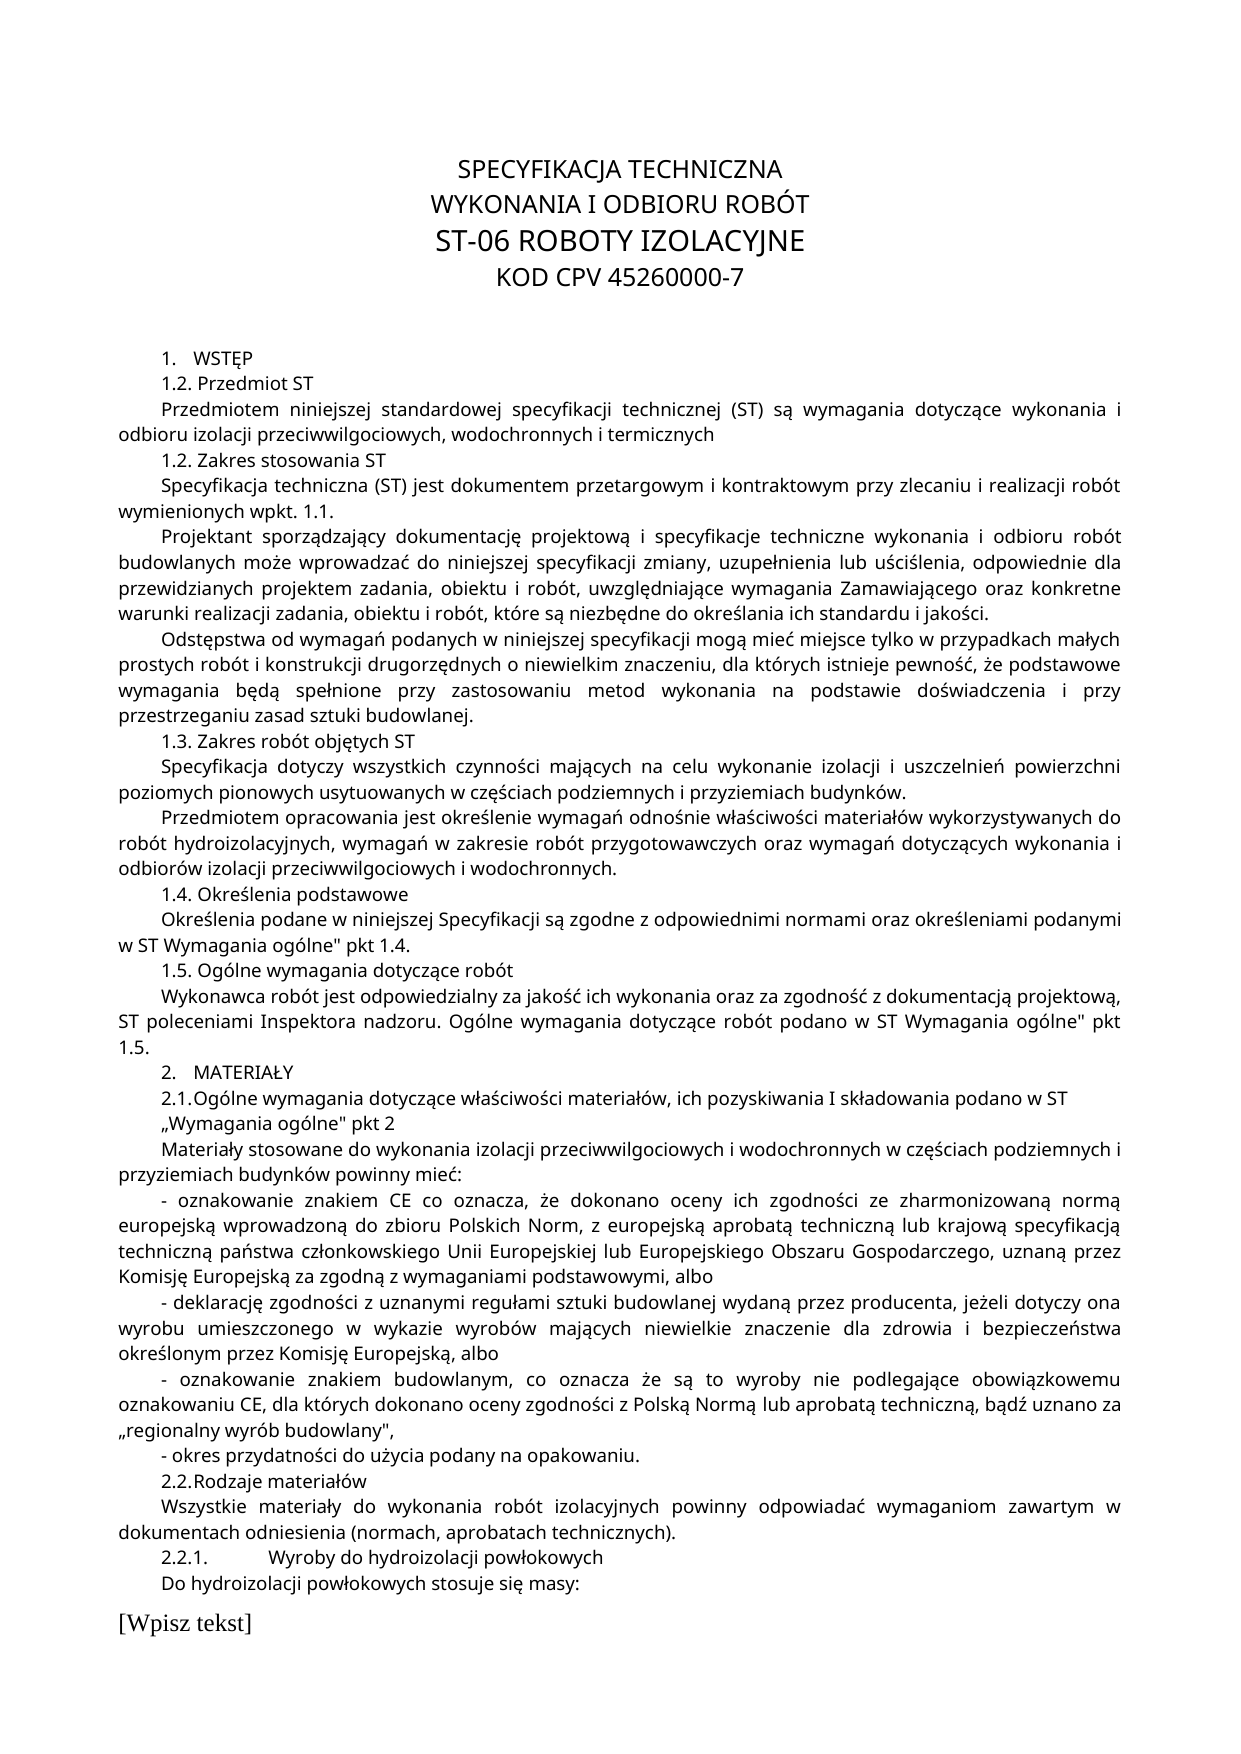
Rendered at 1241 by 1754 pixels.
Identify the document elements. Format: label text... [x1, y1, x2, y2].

text Przedmiotem opracowania jest określenie wymagań odnośnie właściwości materiałów wykorzystywanych do robót hydroizolacyjnych, wymagań w zakresie robót przygotowawczych oraz wymagań dotyczących wykonania i odbiorów izolacji przeciwwilgociowych i wodochronnych. [118, 804, 1122, 881]
text Wszystkie materiały do wykonania robót izolacyjnych powinny odpowiadać wymaganiom zawartym w dokumentach odniesienia (normach, aprobatach technicznych). [118, 1493, 1122, 1544]
text 2.2. Rodzaje materiałów [118, 1468, 1122, 1493]
text Wykonawca robót jest odpowiedzialny za jakość ich wykonania oraz za zgodność z dokumentacją projektową, ST poleceniami Inspektora nadzoru. Ogólne wymagania dotyczące robót podano w ST Wymagania ogólne" pkt 1.5. [118, 983, 1122, 1060]
text 2.2.1. Wyroby do hydroizolacji powłokowych [118, 1544, 1122, 1570]
text SPECYFIKACJA TECHNICZNA [118, 152, 1122, 186]
text Specyfikacja techniczna (ST) jest dokumentem przetargowym i kontraktowym przy zlecaniu i realizacji robót wymienionych wpkt. 1.1. [118, 473, 1122, 524]
text KOD CPV 45260000-7 [118, 260, 1122, 294]
text - oznakowanie znakiem CE co oznacza, że dokonano oceny ich zgodności ze zharmonizowaną normą europejską wprowadzoną do zbioru Polskich Norm, z europejską aprobatą techniczną lub krajową specyfikacją techniczną państwa członkowskiego Unii Europejskiej lub Europejskiego Obszaru Gospodarczego, uznaną przez Komisję Europejską za zgodną z wymaganiami podstawowymi, albo [118, 1187, 1122, 1289]
text ST-06 ROBOTY IZOLACYJNE [118, 220, 1122, 260]
text 1.5. Ogólne wymagania dotyczące robót [118, 958, 1122, 983]
text Specyfikacja dotyczy wszystkich czynności mających na celu wykonanie izolacji i uszczelnień powierzchni poziomych pionowych usytuowanych w częściach podziemnych i przyziemiach budynków. [118, 753, 1122, 804]
text 2. MATERIAŁY [118, 1060, 1122, 1085]
text 2.1. Ogólne wymagania dotyczące właściwości materiałów, ich pozyskiwania I składowania podano w ST [118, 1085, 1122, 1111]
text 1.4. Określenia podstawowe [118, 881, 1122, 907]
text Projektant sporządzający dokumentację projektową i specyfikacje techniczne wykonania i odbioru robót budowlanych może wprowadzać do niniejszej specyfikacji zmiany, uzupełnienia lub uściślenia, odpowiednie dla przewidzianych projektem zadania, obiektu i robót, uwzględniające wymagania Zamawiającego oraz konkretne warunki realizacji zadania, obiektu i robót, które są niezbędne do określania ich standardu i jakości. [118, 524, 1122, 626]
text - deklarację zgodności z uznanymi regułami sztuki budowlanej wydaną przez producenta, jeżeli dotyczy ona wyrobu umieszczonego w wykazie wyrobów mających niewielkie znaczenie dla zdrowia i bezpieczeństwa określonym przez Komisję Europejską, albo [118, 1289, 1122, 1366]
text Odstępstwa od wymagań podanych w niniejszej specyfikacji mogą mieć miejsce tylko w przypadkach małych prostych robót i konstrukcji drugorzędnych o niewielkim znaczeniu, dla których istnieje pewność, że podstawowe wymagania będą spełnione przy zastosowaniu metod wykonania na podstawie doświadczenia i przy przestrzeganiu zasad sztuki budowlanej. [118, 626, 1122, 728]
text Do hydroizolacji powłokowych stosuje się masy: [118, 1570, 1122, 1596]
text „Wymagania ogólne" pkt 2 [118, 1111, 1122, 1136]
text 1.2. Przedmiot ST [118, 371, 1122, 396]
text Określenia podane w niniejszej Specyfikacji są zgodne z odpowiednimi normami oraz określeniami podanymi w ST Wymagania ogólne" pkt 1.4. [118, 907, 1122, 958]
text Przedmiotem niniejszej standardowej specyfikacji technicznej (ST) są wymagania dotyczące wykonania i odbioru izolacji przeciwwilgociowych, wodochronnych i termicznych [118, 396, 1122, 447]
text - okres przydatności do użycia podany na opakowaniu. [118, 1442, 1122, 1468]
text - oznakowanie znakiem budowlanym, co oznacza że są to wyroby nie podlegające obowiązkowemu oznakowaniu CE, dla których dokonano oceny zgodności z Polską Normą lub aprobatą techniczną, bądź uznano za „regionalny wyrób budowlany", [118, 1366, 1122, 1442]
text 1. WSTĘP [118, 345, 1122, 371]
text WYKONANIA I ODBIORU ROBÓT [118, 186, 1122, 220]
text 1.2. Zakres stosowania ST [118, 447, 1122, 473]
text 1.3. Zakres robót objętych ST [118, 728, 1122, 753]
text Materiały stosowane do wykonania izolacji przeciwwilgociowych i wodochronnych w częściach podziemnych i przyziemiach budynków powinny mieć: [118, 1136, 1122, 1187]
